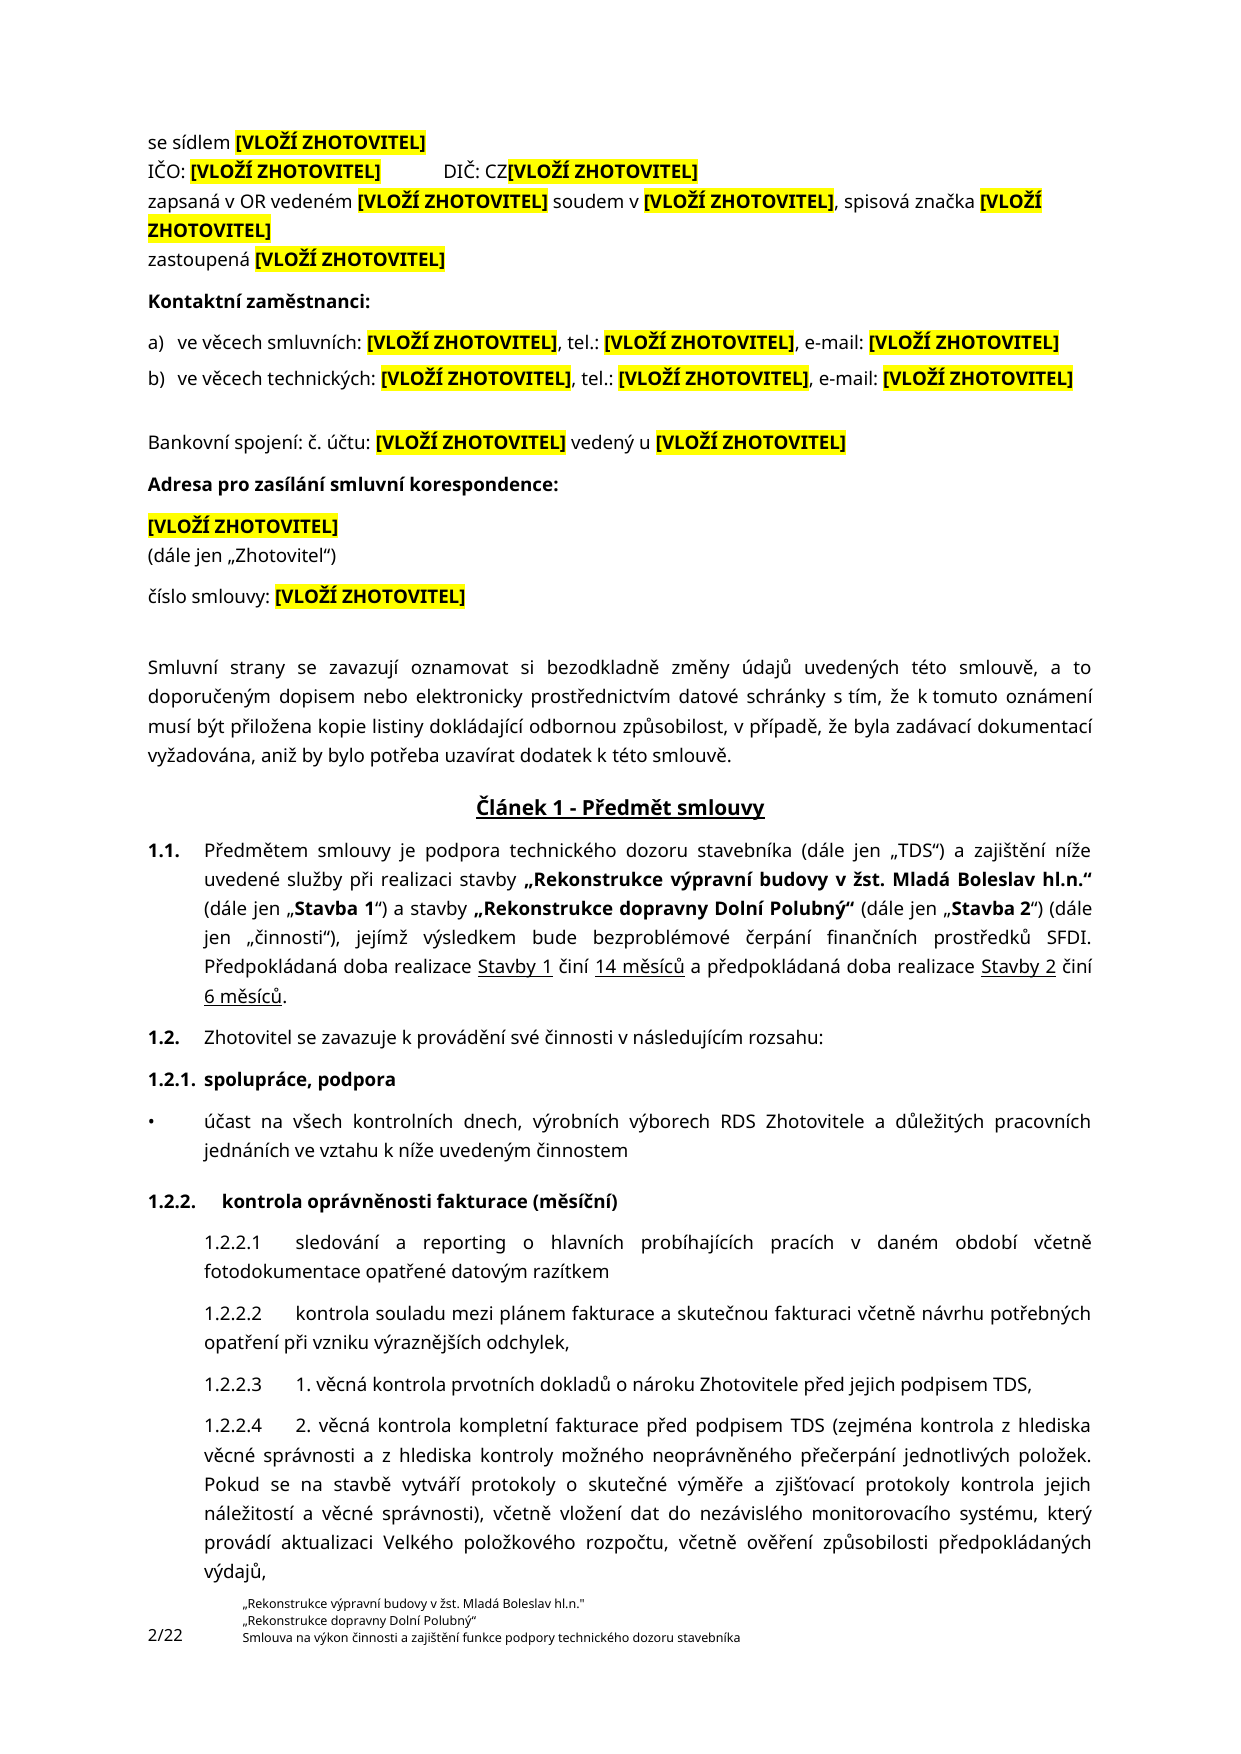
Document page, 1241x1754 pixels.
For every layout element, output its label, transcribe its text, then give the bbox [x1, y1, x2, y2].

text Kontaktní zaměstnanci: [148, 285, 1092, 314]
text Adresa pro zasílání smluvní korespondence: [148, 468, 1092, 497]
text 1.1. Předmětem smlouvy je podpora technického dozoru stavebníka (dále jen „TDS“) a zajištění níže uvedené služby při realizaci stavby „Rekonstrukce výpravní budovy v žst. Mladá Boleslav hl.n.“ (dále jen „Stavba 1“) a stavby „Rekonstrukce dopravny Dolní Polubný“ (dále jen „Stavba 2“) (dále jen „činnosti“), jejímž výsledkem bude bezproblémové čerpání finančních prostředků SFDI. Předpokládaná doba realizace Stavby 1 činí 14 měsíců a předpokládaná doba realizace Stavby 2 činí 6 měsíců. [148, 834, 1092, 1009]
text 1.2.2.1 sledování a reporting o hlavních probíhajících pracích v daném období včetně fotodokumentace opatřené datovým razítkem [204, 1226, 1092, 1284]
text Smluvní strany se zavazují oznamovat si bezodkladně změny údajů uvedených této smlouvě, a to doporučeným dopisem nebo elektronicky prostřednictvím datové schránky s tím, že k tomuto oznámení musí být přiložena kopie listiny dokládající odbornou způsobilost, v případě, že byla zadávací dokumentací vyžadována, aniž by bylo potřeba uzavírat dodatek k této smlouvě. [148, 651, 1092, 768]
text Bankovní spojení: č. účtu: [VLOŽÍ ZHOTOVITEL] vedený u [VLOŽÍ ZHOTOVITEL] [148, 426, 1092, 456]
text zastoupená [VLOŽÍ ZHOTOVITEL] [148, 243, 1092, 272]
text 1.2.2.2 kontrola souladu mezi plánem fakturace a skutečnou fakturaci včetně návrhu potřebných opatření při vzniku výraznějších odchylek, [204, 1297, 1092, 1355]
list ve věcech technických: [VLOŽÍ ZHOTOVITEL], tel.: [VLOŽÍ ZHOTOVITEL], e-mail: [VLOŽÍ ZHOTOVITEL] [148, 362, 1092, 391]
text (dále jen „Zhotovitel“) [148, 539, 1092, 568]
text [VLOŽÍ ZHOTOVITEL] [148, 510, 1092, 539]
text 1.2.2.3 1. věcná kontrola prvotních dokladů o nároku Zhotovitele před jejich podpisem TDS, [204, 1368, 1092, 1397]
text Článek 1 - Předmět smlouvy [148, 793, 1092, 821]
text se sídlem [VLOŽÍ ZHOTOVITEL] [148, 126, 1092, 156]
text 1.2. Zhotovitel se zavazuje k provádění své činnosti v následujícím rozsahu: [148, 1021, 1092, 1051]
list ve věcech smluvních: [VLOŽÍ ZHOTOVITEL], tel.: [VLOŽÍ ZHOTOVITEL], e-mail: [VLOŽÍ ZHOTOVITEL] [148, 326, 1092, 356]
text 1.2.1. spolupráce, podpora [148, 1063, 1092, 1092]
text číslo smlouvy: [VLOŽÍ ZHOTOVITEL] [148, 581, 1092, 610]
text IČO: [VLOŽÍ ZHOTOVITEL] DIČ: CZ[VLOŽÍ ZHOTOVITEL] [148, 156, 1092, 185]
text 1.2.2.4 2. věcná kontrola kompletní fakturace před podpisem TDS (zejména kontrola z hlediska věcné správnosti a z hlediska kontroly možného neoprávněného přečerpání jednotlivých položek. Pokud se na stavbě vytváří protokoly o skutečné výměře a zjišťovací protokoly kontrola jejich náležitostí a věcné správnosti), včetně vložení dat do nezávislého monitorovacího systému, který provádí aktualizaci Velkého položkového rozpočtu, včetně ověření způsobilosti předpokládaných výdajů, [204, 1409, 1092, 1584]
text • účast na všech kontrolních dnech, výrobních výborech RDS Zhotovitele a důležitých pracovních jednáních ve vztahu k níže uvedeným činnostem [148, 1105, 1092, 1163]
text zapsaná v OR vedeném [VLOŽÍ ZHOTOVITEL] soudem v [VLOŽÍ ZHOTOVITEL], spisová značka [VLOŽÍ ZHOTOVITEL] [148, 185, 1092, 243]
text 1.2.2. kontrola oprávněnosti fakturace (měsíční) [148, 1188, 1092, 1214]
